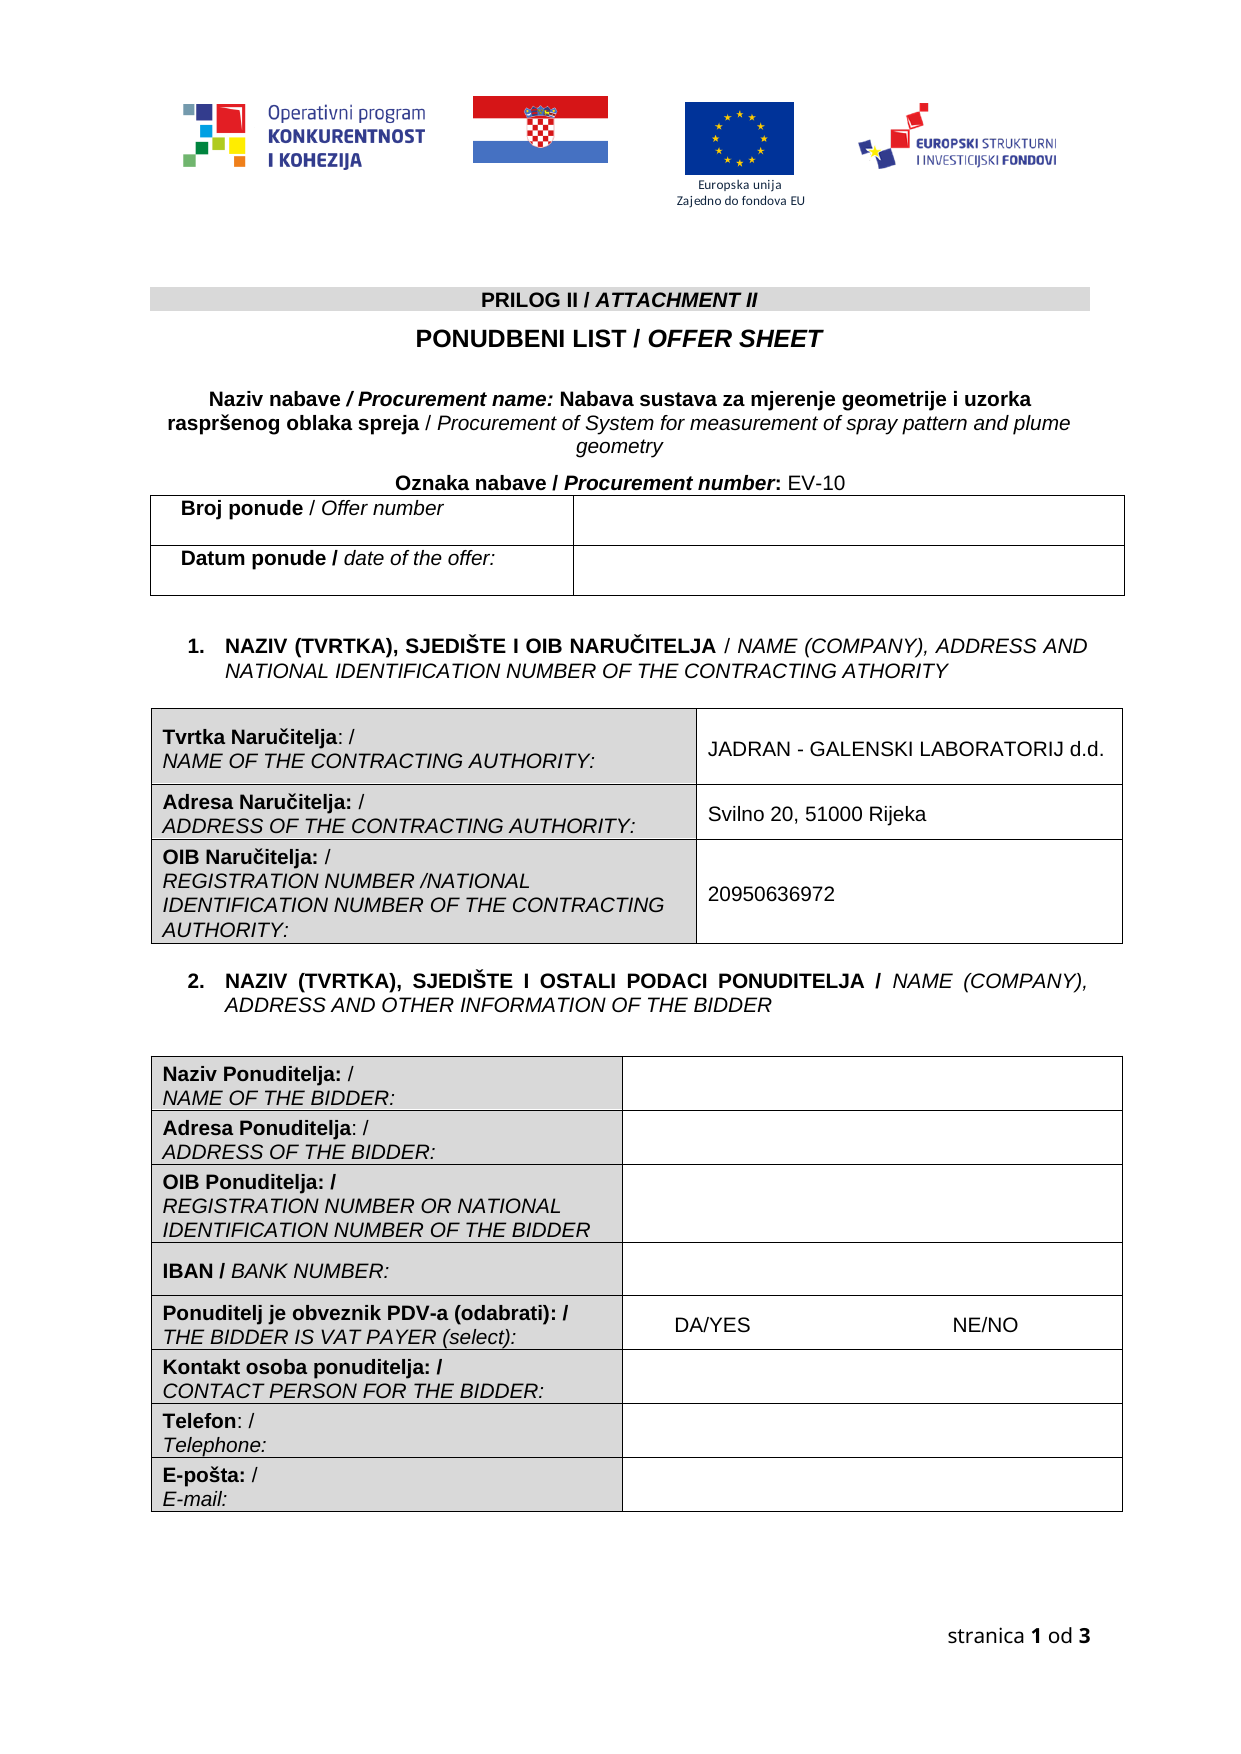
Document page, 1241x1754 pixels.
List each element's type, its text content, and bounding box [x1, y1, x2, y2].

table_cell [623, 1243, 1122, 1295]
list NAZIV (TVRTKA), SJEDIŠTE I OSTALI PODACI PONUDITELJA / NAME (COMPANY), ADDRESS AND OTHER INFORMATION OF THE BIDDER [187, 969, 1090, 1017]
table_header Tvrtka Naručitelja: / NAME OF THE CONTRACTING AUTHORITY: [152, 709, 696, 783]
picture [473, 96, 608, 163]
table_cell Telefon: / Telephone: [152, 1404, 622, 1457]
picture [685, 102, 794, 175]
table_cell Kontakt osoba ponuditelja: / CONTACT PERSON FOR THE BIDDER: [152, 1350, 622, 1403]
table_header JADRAN - GALENSKI LABORATORIJ d.d. [697, 709, 1122, 783]
text PONUDBENI LIST / OFFER SHEET [150, 324, 1090, 353]
table_cell [623, 1458, 1122, 1511]
table_cell [623, 1165, 1122, 1242]
text Oznaka nabave / Procurement number: EV-10 [150, 471, 1090, 495]
text Naziv nabave / Procurement name: Nabava sustava za mjerenje geometrije i uzorka raspršenog oblaka spreja / Procurement of System for measurement of spray pattern and plume geometry [150, 386, 1090, 458]
table_cell OIB Ponuditelja: / REGISTRATION NUMBER OR NATIONAL IDENTIFICATION NUMBER OF THE BIDDER [152, 1165, 622, 1242]
table_header Naziv Ponuditelja: / NAME OF THE BIDDER: [152, 1057, 622, 1109]
table_cell Svilno 20, 51000 Rijeka [697, 785, 1122, 838]
picture [183, 104, 425, 170]
table_cell DA/YES NE/NO [623, 1296, 1122, 1349]
table_cell OIB Naručitelja: / REGISTRATION NUMBER /NATIONAL IDENTIFICATION NUMBER OF THE CONTRACTING AUTHORITY: [152, 840, 696, 943]
table_cell [574, 546, 1124, 595]
table_cell Ponuditelj je obveznik PDV-a (odabrati): / THE BIDDER IS VAT PAYER (select): [152, 1296, 622, 1349]
table_cell Datum ponude / date of the offer: [151, 546, 573, 595]
table_cell 20950636972 [697, 840, 1122, 943]
list NAZIV (TVRTKA), SJEDIŠTE I OIB NARUČITELJA / NAME (COMPANY), ADDRESS AND NATIONAL IDENTIFICATION NUMBER OF THE CONTRACTING ATHORITY [187, 634, 1090, 682]
table_header Broj ponude / Offer number [151, 496, 573, 545]
table_cell [623, 1404, 1122, 1457]
table_cell [623, 1111, 1122, 1164]
table_cell IBAN / BANK NUMBER: [152, 1243, 622, 1295]
table_cell [623, 1350, 1122, 1403]
table_header [574, 496, 1124, 545]
text PRILOG II / ATTACHMENT II [150, 287, 1090, 311]
table_cell Adresa Ponuditelja: / ADDRESS OF THE BIDDER: [152, 1111, 622, 1164]
table_header [623, 1057, 1122, 1109]
table_cell Adresa Naručitelja: / ADDRESS OF THE CONTRACTING AUTHORITY: [152, 785, 696, 838]
picture [858, 103, 1056, 169]
table_cell E-pošta: / E-mail: [152, 1458, 622, 1511]
